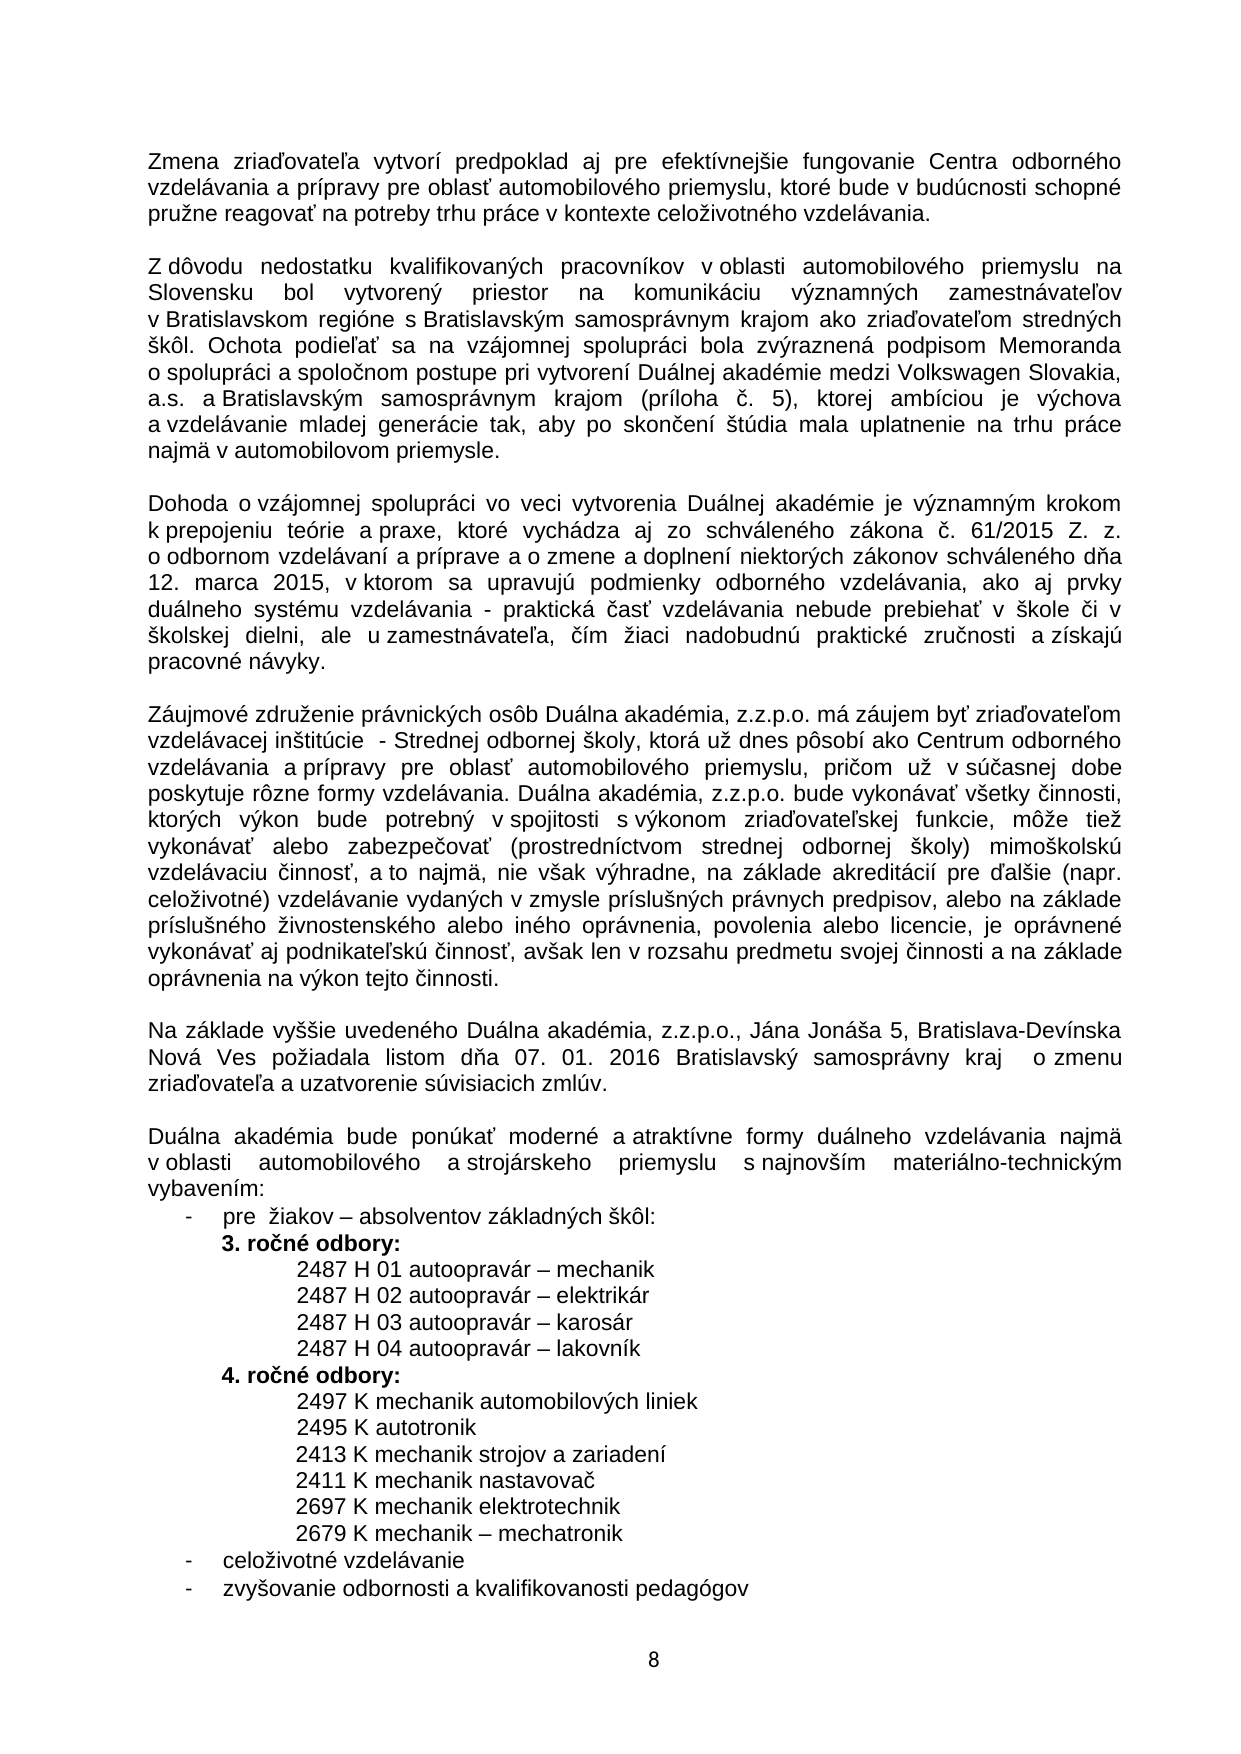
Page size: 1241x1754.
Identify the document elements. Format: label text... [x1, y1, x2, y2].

text 2487 H 02 autoopravár – elektrikár [296, 1282, 1122, 1309]
text Zmena zriaďovateľa vytvorí predpoklad aj pre efektívnejšie fungovanie Centra odborného vzdelávania a prípravy pre oblasť automobilového priemyslu, ktoré bude v budúcnosti schopné pružne reagovať na potreby trhu práce v kontexte celoživotného vzdelávania. [148, 148, 1122, 227]
text Záujmové združenie právnických osôb Duálna akadémia, z.z.p.o. má záujem byť zriaďovateľom vzdelávacej inštitúcie - Strednej odbornej školy, ktorá už dnes pôsobí ako Centrum odborného vzdelávania a prípravy pre oblasť automobilového priemyslu, pričom už v súčasnej dobe poskytuje rôzne formy vzdelávania. Duálna akadémia, z.z.p.o. bude vykonávať všetky činnosti, ktorých výkon bude potrebný v spojitosti s výkonom zriaďovateľskej funkcie, môže tiež vykonávať alebo zabezpečovať (prostredníctvom strednej odbornej školy) mimoškolskú vzdelávaciu činnosť, a to najmä, nie však výhradne, na základe akreditácií pre ďalšie (napr. celoživotné) vzdelávanie vydaných v zmysle príslušných právnych predpisov, alebo na základe príslušného živnostenského alebo iného oprávnenia, povolenia alebo licencie, je oprávnené vykonávať aj podnikateľskú činnosť, avšak len v rozsahu predmetu svojej činnosti a na základe oprávnenia na výkon tejto činnosti. [148, 701, 1122, 991]
text 2497 K mechanik automobilových liniek [296, 1388, 1122, 1414]
list 2697 K mechanik elektrotechnik [295, 1493, 1122, 1520]
text Dohoda o vzájomnej spolupráci vo veci vytvorenia Duálnej akadémie je významným krokom k prepojeniu teórie a praxe, ktoré vychádza aj zo schváleného zákona č. 61/2015 Z. z. o odbornom vzdelávaní a príprave a o zmene a doplnení niektorých zákonov schváleného dňa 12. marca 2015, v ktorom sa upravujú podmienky odborného vzdelávania, ako aj prvky duálneho systému vzdelávania - praktická časť vzdelávania nebude prebiehať v škole či v školskej dielni, ale u zamestnávateľa, čím žiaci nadobudnú praktické zručnosti a získajú pracovné návyky. [148, 490, 1122, 675]
list zvyšovanie odbornosti a kvalifikovanosti pedagógov [185, 1574, 1122, 1602]
list 2679 K mechanik – mechatronik [295, 1520, 1122, 1546]
list celoživotné vzdelávanie [185, 1546, 1122, 1574]
text 3. ročné odbory: [148, 1230, 1122, 1256]
list pre žiakov – absolventov základných škôl: [185, 1202, 1122, 1230]
list 2413 K mechanik strojov a zariadení [295, 1441, 1122, 1467]
text Z dôvodu nedostatku kvalifikovaných pracovníkov v oblasti automobilového priemyslu na Slovensku bol vytvorený priestor na komunikáciu významných zamestnávateľov v Bratislavskom regióne s Bratislavským samosprávnym krajom ako zriaďovateľom stredných škôl. Ochota podieľať sa na vzájomnej spolupráci bola zvýraznená podpisom Memoranda o spolupráci a spoločnom postupe pri vytvorení Duálnej akadémie medzi Volkswagen Slovakia, a.s. a Bratislavským samosprávnym krajom (príloha č. 5), ktorej ambíciou je výchova a vzdelávanie mladej generácie tak, aby po skončení štúdia mala uplatnenie na trhu práce najmä v automobilovom priemysle. [148, 253, 1122, 464]
text 2487 H 04 autoopravár – lakovník [296, 1335, 1122, 1362]
text Na základe vyššie uvedeného Duálna akadémia, z.z.p.o., Jána Jonáša 5, Bratislava-Devínska Nová Ves požiadala listom dňa 07. 01. 2016 Bratislavský samosprávny kraj o zmenu zriaďovateľa a uzatvorenie súvisiacich zmlúv. [148, 1017, 1122, 1096]
text 2495 K autotronik [296, 1414, 1122, 1441]
text 4. ročné odbory: [148, 1362, 1122, 1388]
text Duálna akadémia bude ponúkať moderné a atraktívne formy duálneho vzdelávania najmä v oblasti automobilového a strojárskeho priemyslu s najnovším materiálno-technickým vybavením: [148, 1123, 1122, 1202]
text 2487 H 01 autoopravár – mechanik [296, 1256, 1122, 1282]
list 2411 K mechanik nastavovač [295, 1467, 1122, 1493]
text 2487 H 03 autoopravár – karosár [296, 1309, 1122, 1335]
